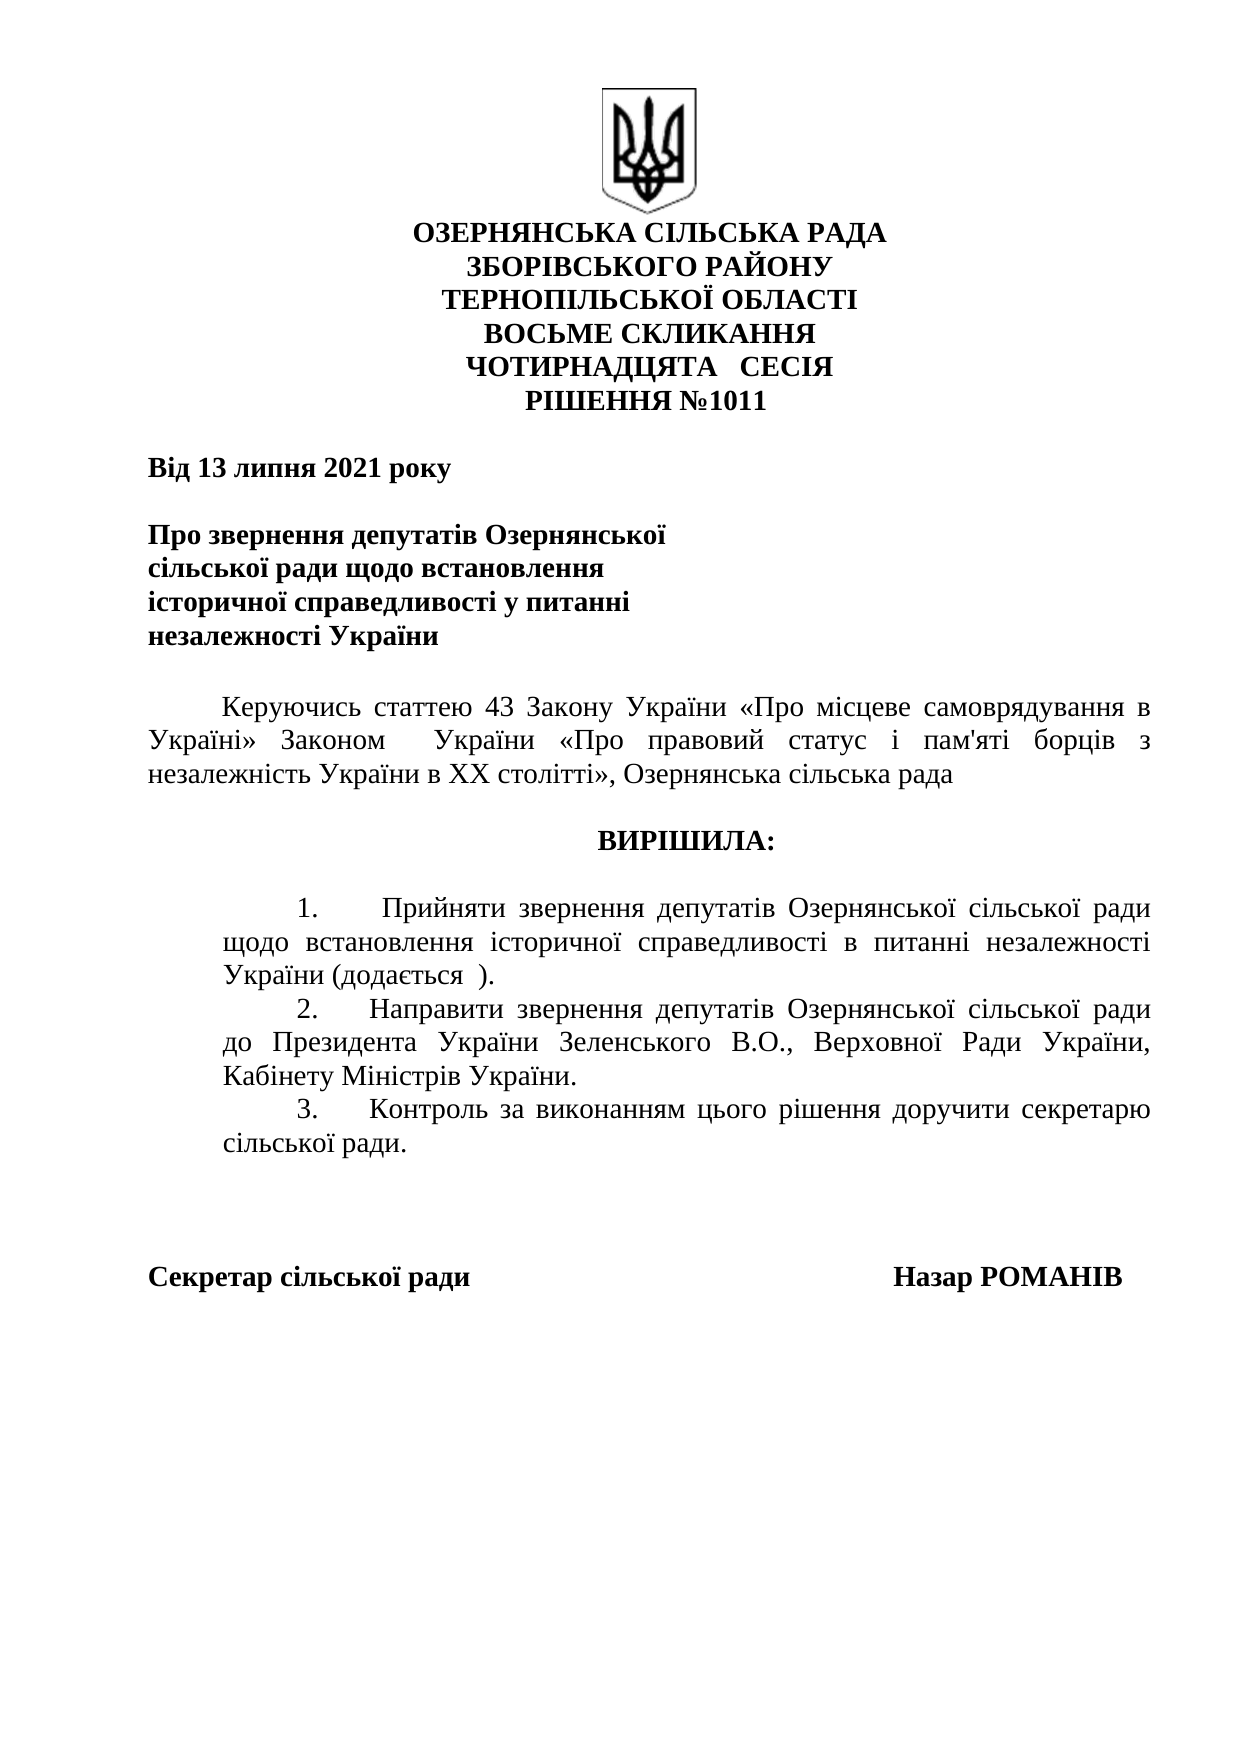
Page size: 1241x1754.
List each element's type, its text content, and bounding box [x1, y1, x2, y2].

list Прийняти звернення депутатів Озернянської сільської ради щодо встановлення історичної справедливості в питанні незалежності України (додається ). [223, 890, 1152, 991]
text сільської ради щодо встановлення [148, 551, 1152, 584]
list Контроль за виконанням цього рішення доручити секретарю сільської ради. [223, 1091, 1152, 1158]
text ЧОТИРНАДЦЯТА СЕСІЯ РІШЕННЯ №1011 [148, 349, 1152, 450]
picture [602, 88, 698, 216]
subtitle Керуючись статтею 43 Закону України «Про місцеве самоврядування в Україні» Законом України «Про правовий статус і пам'яті борців з незалежність України в ХХ столітті», Озернянська сільська рада [148, 689, 1152, 789]
text Про звернення депутатів Озернянської [148, 517, 1152, 551]
list Направити звернення депутатів Озернянської сільської ради до Президента України Зеленського В.О., Верховної Ради України, Кабінету Міністрів України. [223, 991, 1152, 1091]
text ВОСЬМЕ СКЛИКАННЯ [148, 316, 1152, 349]
text незалежності України [148, 618, 1152, 651]
text ВИРІШИЛА: [148, 823, 1152, 857]
text Від 13 липня 2021 року [148, 450, 1152, 483]
text ЗБОРІВСЬКОГО РАЙОНУ [148, 249, 1152, 282]
text ОЗЕРНЯНСЬКА СІЛЬСЬКА РАДА [148, 215, 1152, 249]
text ТЕРНОПІЛЬСЬКОЇ ОБЛАСТІ [148, 282, 1152, 316]
text історичної справедливості у питанні [148, 584, 1152, 618]
text Секретар сільської ради Назар РОМАНІВ [148, 1259, 1152, 1293]
